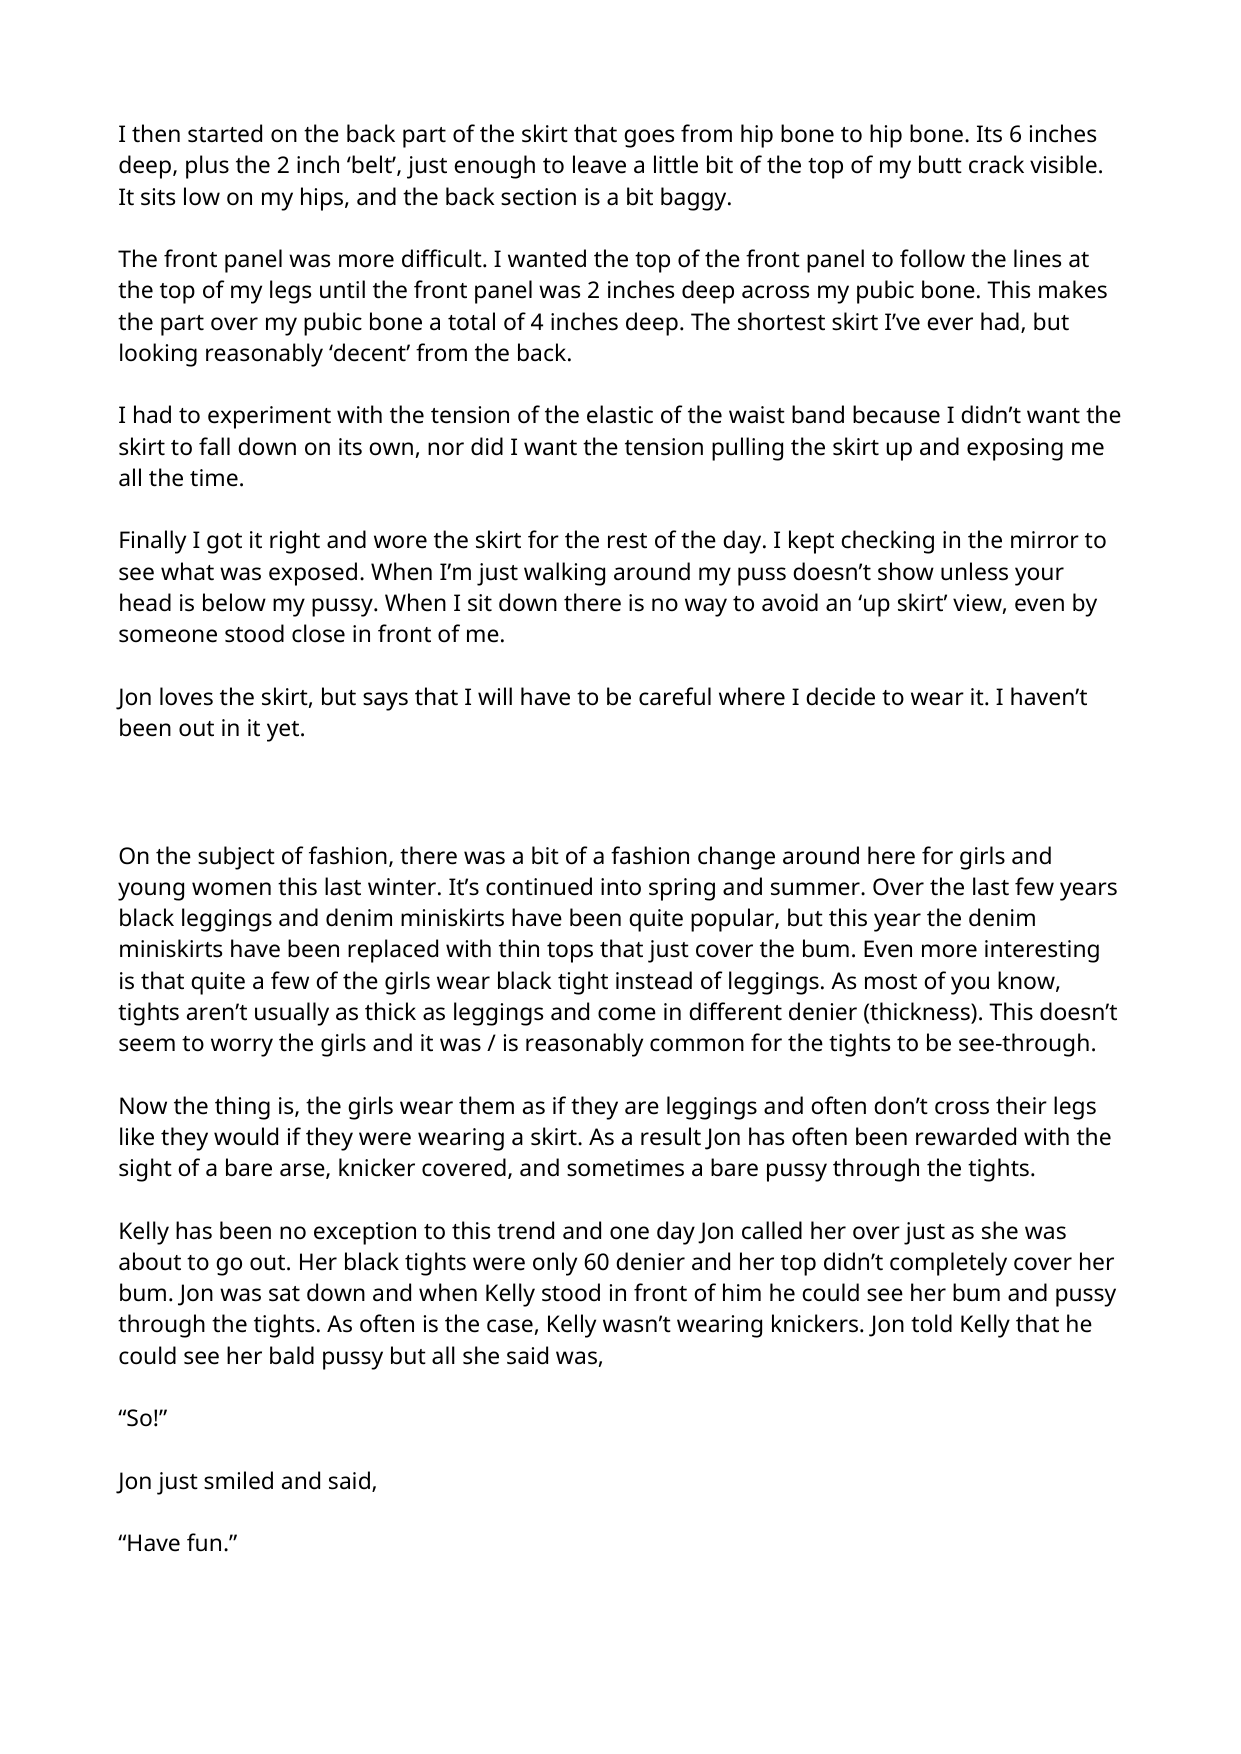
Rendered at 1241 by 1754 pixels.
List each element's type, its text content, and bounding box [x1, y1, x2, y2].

text I had to experiment with the tension of the elastic of the waist band because I didn’t want the skirt to fall down on its own, nor did I want the tension pulling the skirt up and exposing me all the time. [118, 399, 1122, 493]
text Kelly has been no exception to this trend and one day Jon called her over just as she was about to go out. Her black tights were only 60 denier and her top didn’t completely cover her bum. Jon was sat down and when Kelly stood in front of him he could see her bum and pussy through the tights. As often is the case, Kelly wasn’t wearing knickers. Jon told Kelly that he could see her bald pussy but all she said was, [118, 1215, 1122, 1371]
text Jon just smiled and said, [118, 1465, 1122, 1496]
text Now the thing is, the girls wear them as if they are leggings and often don’t cross their legs like they would if they were wearing a skirt. As a result Jon has often been rewarded with the sight of a bare arse, knicker covered, and sometimes a bare pussy through the tights. [118, 1090, 1122, 1183]
text The front panel was more difficult. I wanted the top of the front panel to follow the lines at the top of my legs until the front panel was 2 inches deep across my pubic bone. This makes the part over my pubic bone a total of 4 inches deep. The shortest skirt I’ve ever had, but looking reasonably ‘decent’ from the back. [118, 243, 1122, 368]
text I then started on the back part of the skirt that goes from hip bone to hip bone. Its 6 inches deep, plus the 2 inch ‘belt’, just enough to leave a little bit of the top of my butt crack visible. It sits low on my hips, and the back section is a bit baggy. [118, 118, 1122, 212]
text On the subject of fashion, there was a bit of a fashion change around here for girls and young women this last winter. It’s continued into spring and summer. Over the last few years black leggings and denim miniskirts have been quite popular, but this year the denim miniskirts have been replaced with thin tops that just cover the bum. Even more interesting is that quite a few of the girls wear black tight instead of leggings. As most of you know, tights aren’t usually as thick as leggings and come in different denier (thickness). This doesn’t seem to worry the girls and it was / is reasonably common for the tights to be see-through. [118, 840, 1122, 1058]
text “So!” [118, 1402, 1122, 1433]
text “Have fun.” [118, 1527, 1122, 1558]
text Jon loves the skirt, but says that I will have to be careful where I decide to wear it. I haven’t been out in it yet. [118, 681, 1122, 743]
text Finally I got it right and wore the skirt for the rest of the day. I kept checking in the mirror to see what was exposed. When I’m just walking around my puss doesn’t show unless your head is below my pussy. When I sit down there is no way to avoid an ‘up skirt’ view, even by someone stood close in front of me. [118, 524, 1122, 649]
